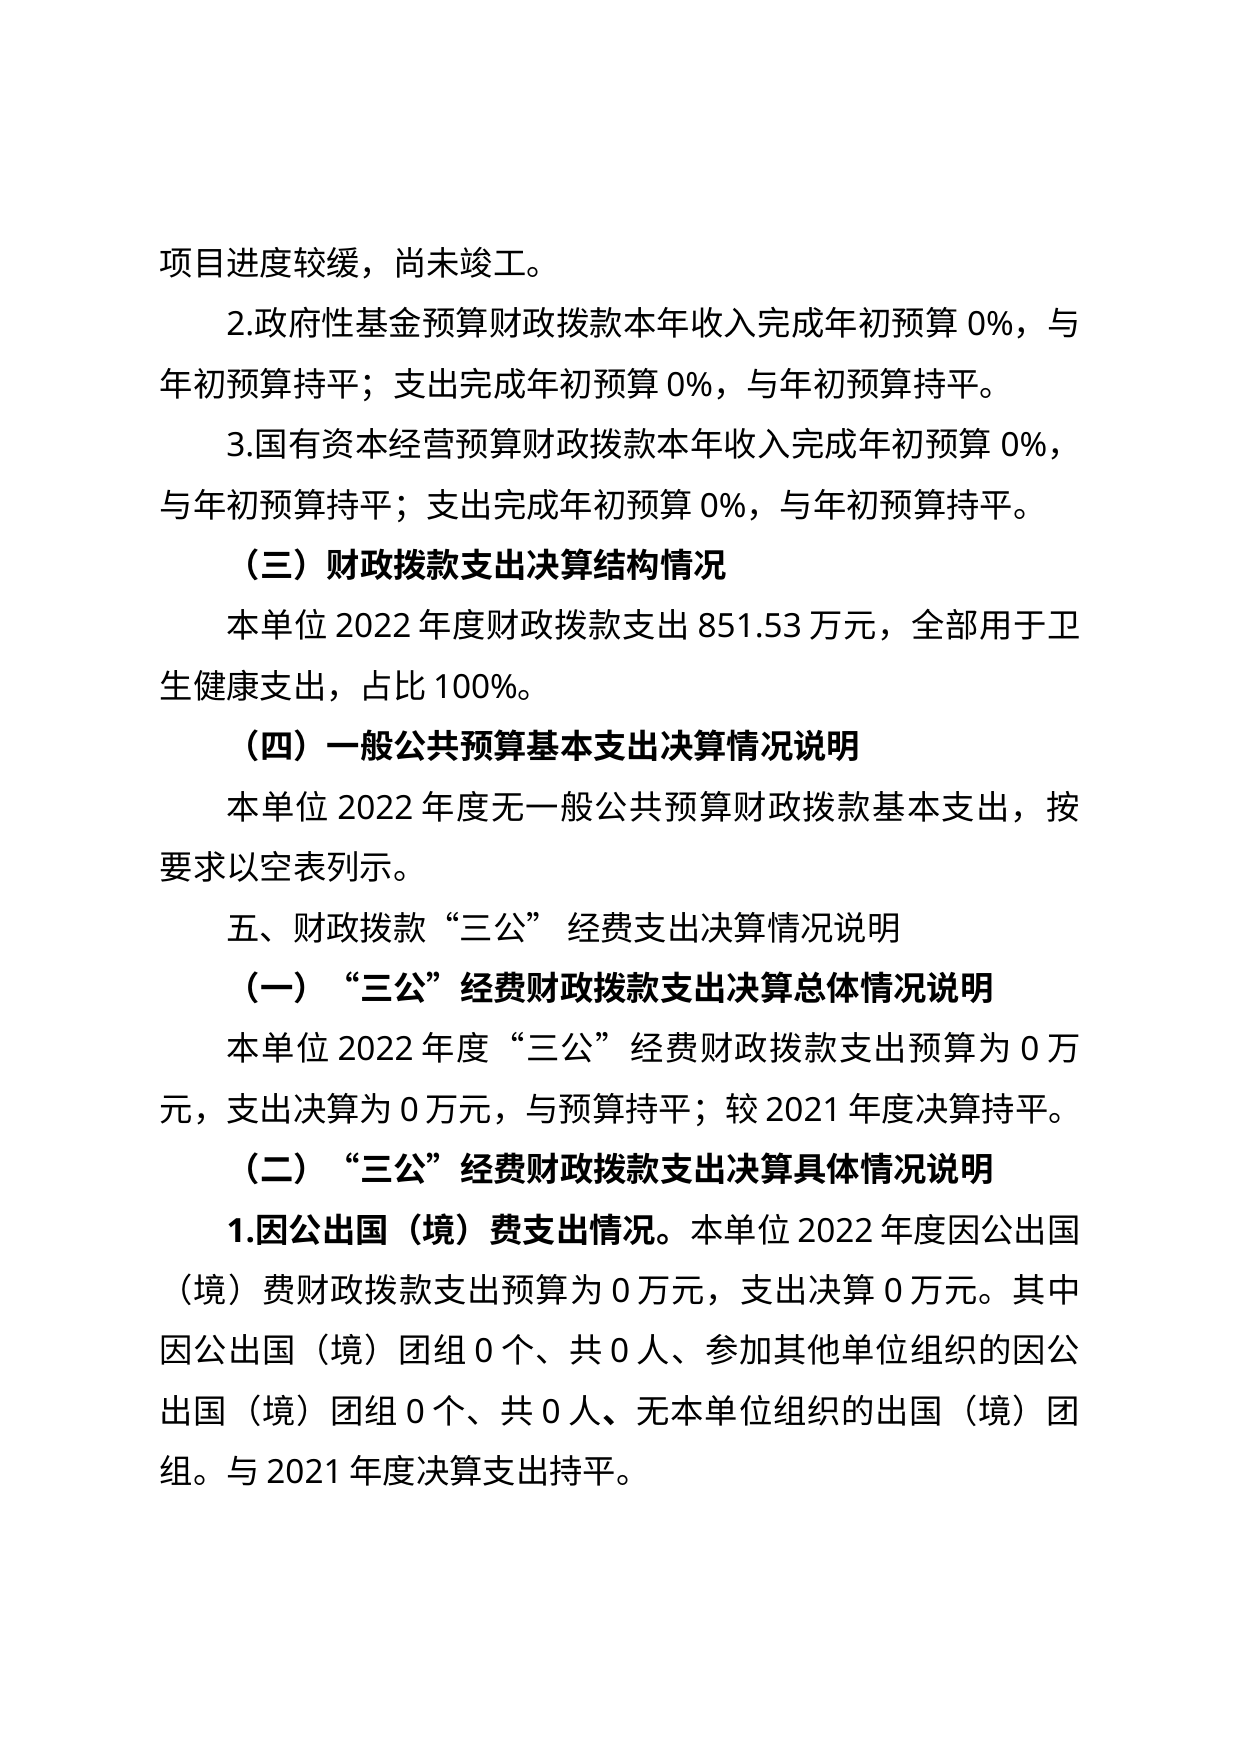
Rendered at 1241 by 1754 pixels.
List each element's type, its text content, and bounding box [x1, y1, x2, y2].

text （二）“三公”经费财政拨款支出决算具体情况说明 [159, 1133, 1081, 1194]
text 3.国有资本经营预算财政拨款本年收入完成年初预算0%，与年初预算持平；支出完成年初预算0%，与年初预算持平。 [159, 408, 1081, 529]
text （一）“三公”经费财政拨款支出决算总体情况说明 [159, 952, 1081, 1012]
text 1.因公出国（境）费支出情况。本单位2022年度因公出国（境）费财政拨款支出预算为0万元，支出决算0万元。其中因公出国（境）团组0个、共0人、参加其他单位组织的因公出国（境）团组0个、共0人、无本单位组织的出国（境）团组。与2021年度决算支出持平。 [159, 1194, 1081, 1496]
text 本单位2022年度“三公”经费财政拨款支出预算为0万元，支出决算为0万元，与预算持平；较2021年度决算持平。 [159, 1012, 1081, 1133]
text （四）一般公共预算基本支出决算情况说明 [159, 710, 1081, 771]
text 本单位2022年度无一般公共预算财政拨款基本支出，按要求以空表列示。 [159, 771, 1081, 892]
text 五、财政拨款“三公” 经费支出决算情况说明 [159, 892, 1081, 952]
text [159, 227, 1081, 287]
text 2.政府性基金预算财政拨款本年收入完成年初预算0%，与年初预算持平；支出完成年初预算0%，与年初预算持平。 [159, 287, 1081, 408]
text 本单位2022年度财政拨款支出851.53万元，全部用于卫生健康支出，占比100%。 [159, 589, 1081, 710]
text （三）财政拨款支出决算结构情况 [159, 529, 1081, 589]
